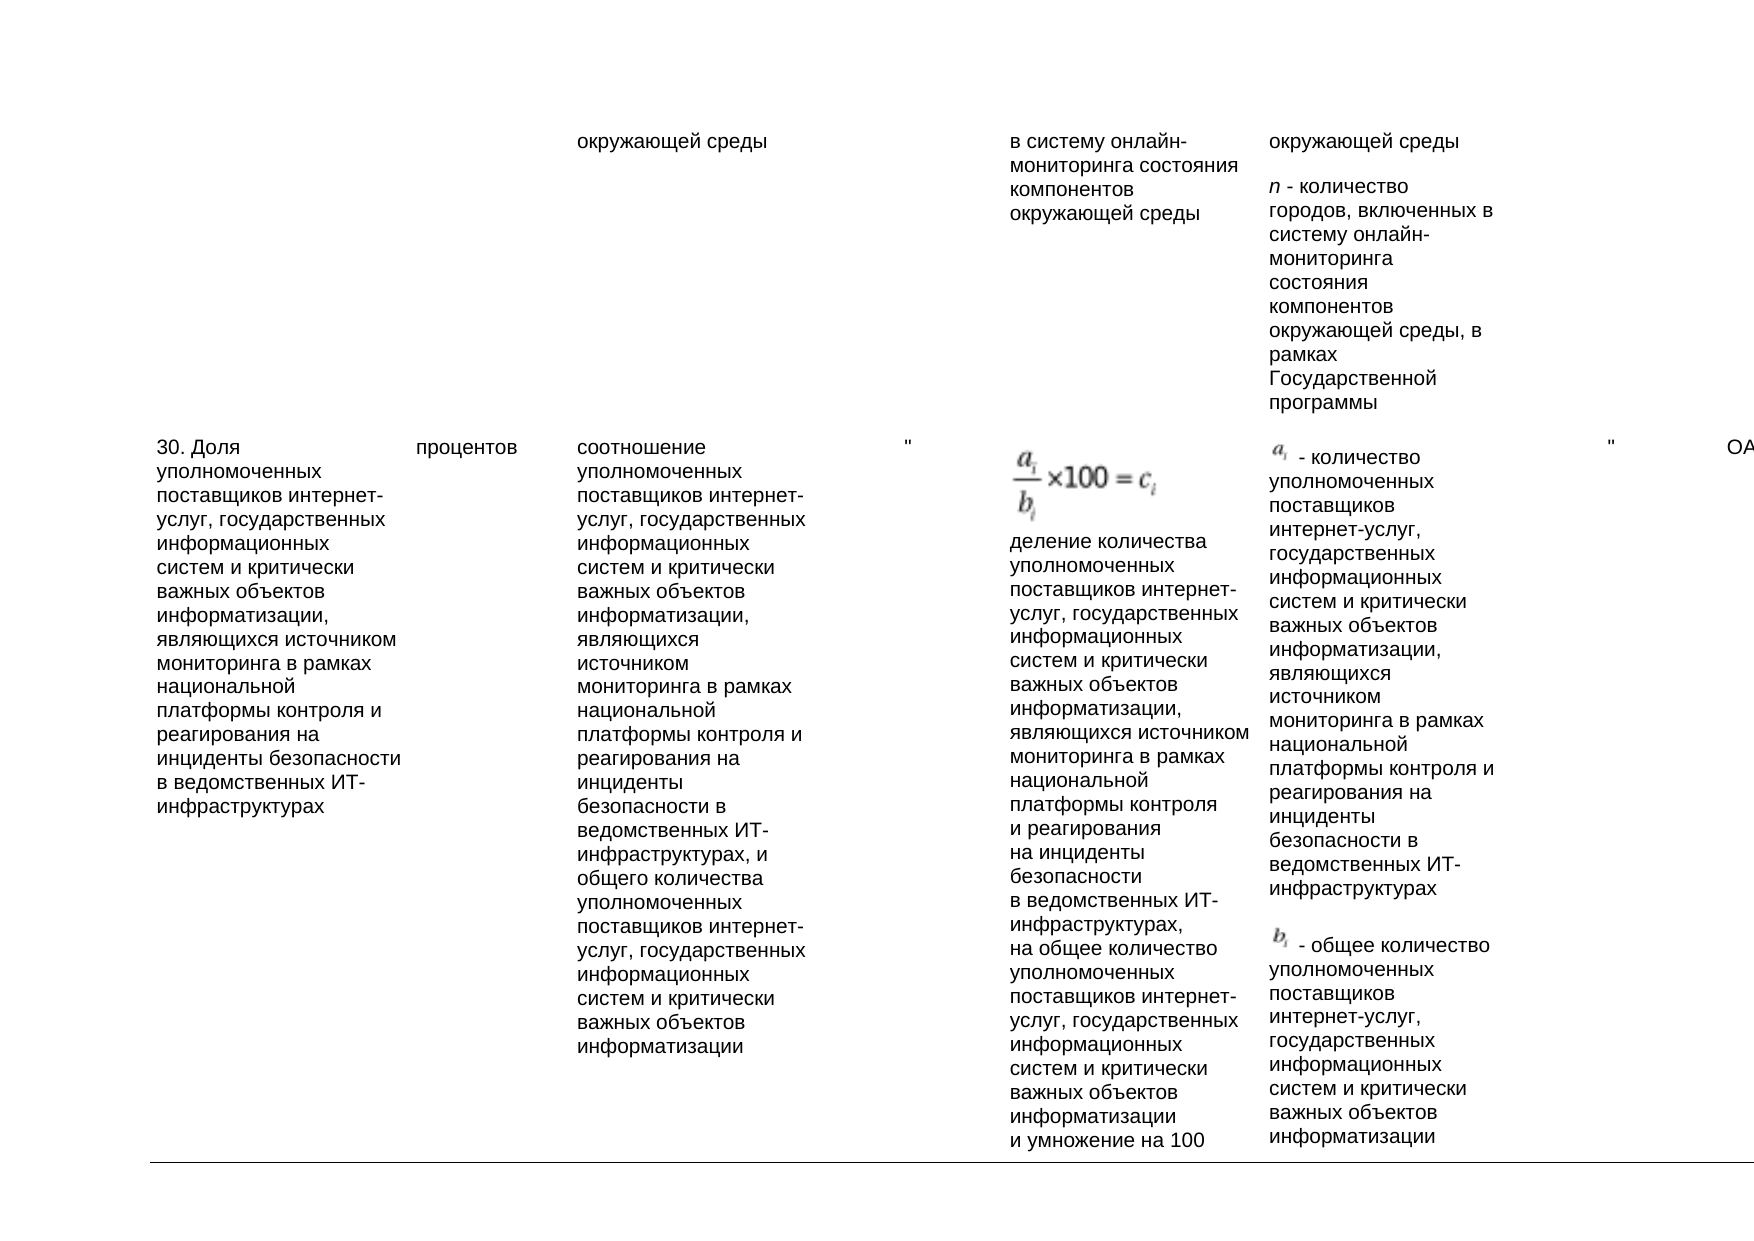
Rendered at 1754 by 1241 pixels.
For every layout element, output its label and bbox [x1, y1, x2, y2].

picture [1268, 922, 1293, 952]
picture [1009, 434, 1163, 529]
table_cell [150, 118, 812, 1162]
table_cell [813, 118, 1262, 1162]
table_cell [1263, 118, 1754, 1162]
picture [1268, 434, 1293, 465]
